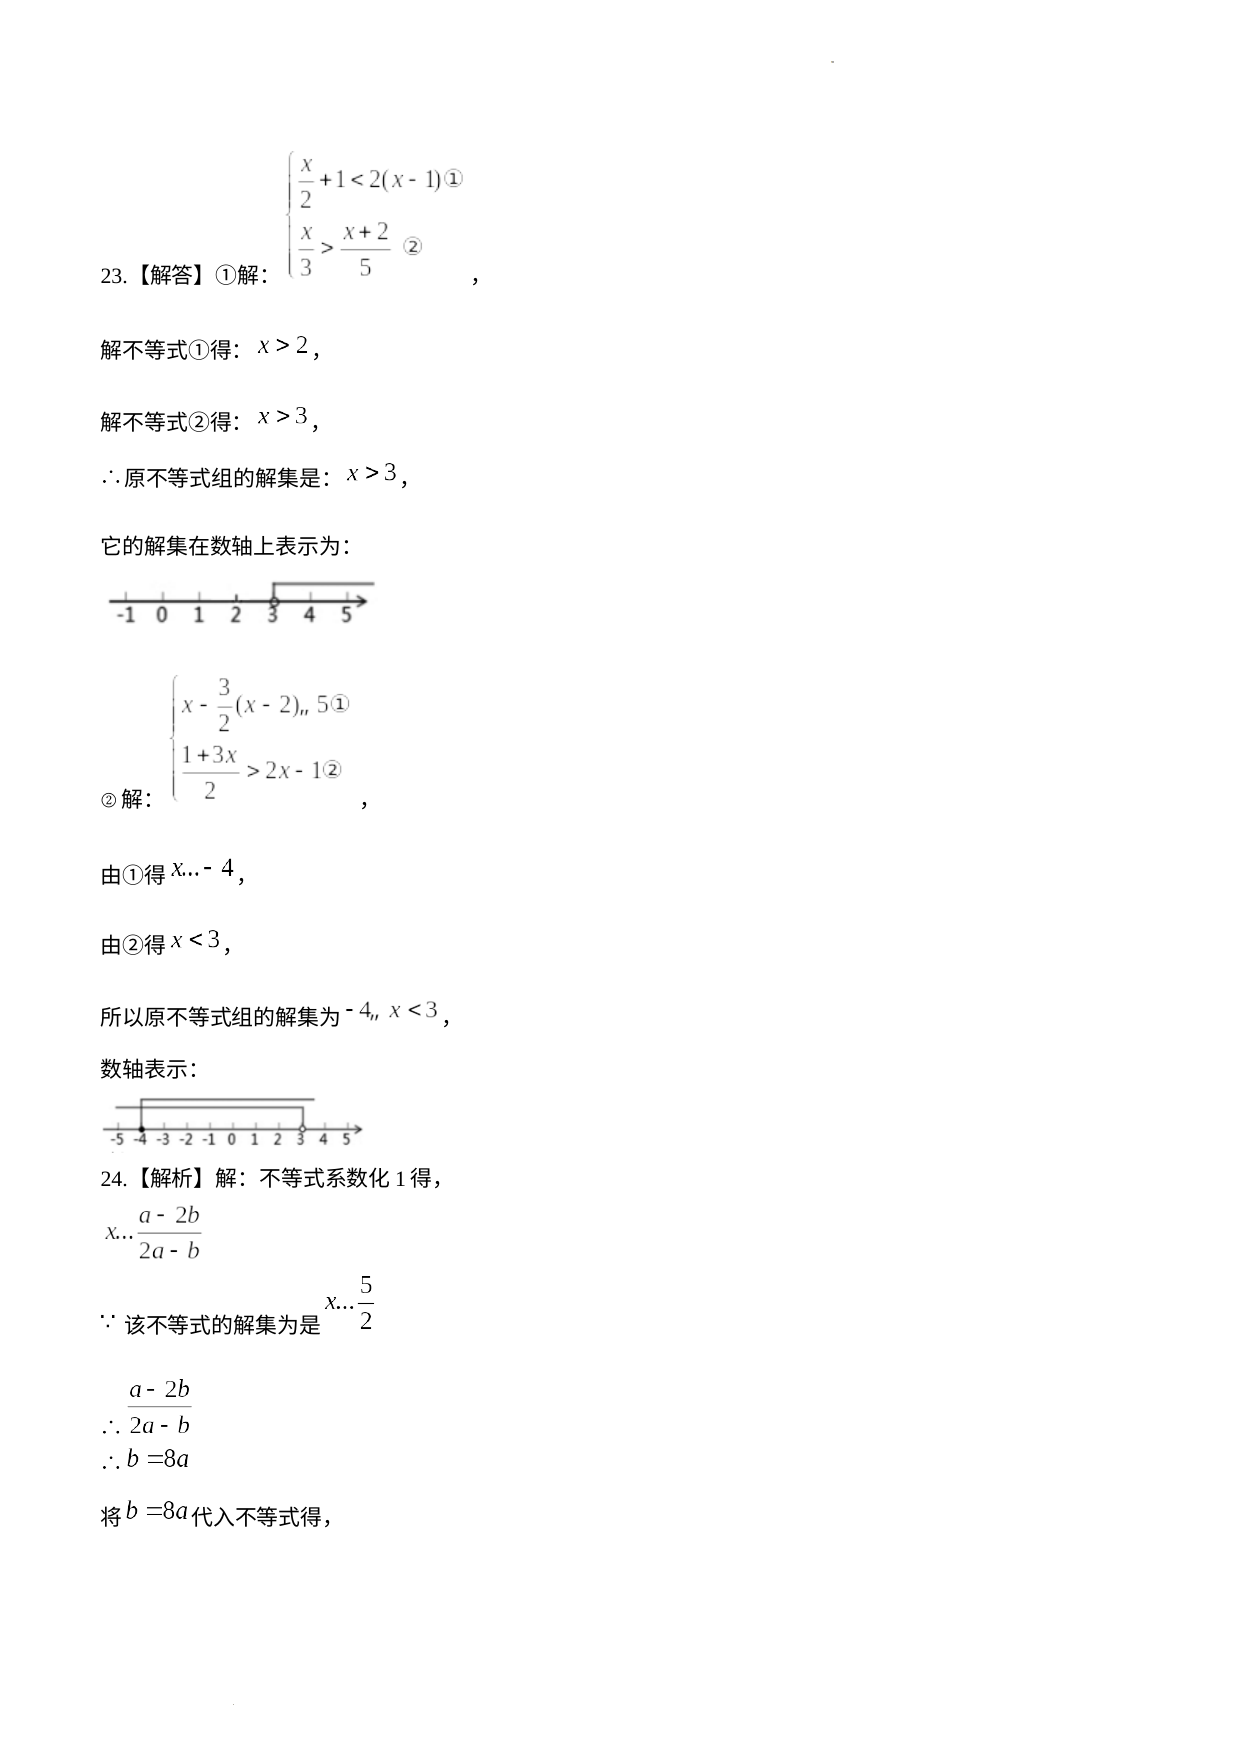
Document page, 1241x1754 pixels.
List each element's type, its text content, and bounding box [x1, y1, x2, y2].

text 原不等式组的解集是：， [100, 457, 1140, 522]
text 解不等式②得：， [100, 386, 1140, 451]
text 解不等式①得：， [100, 314, 1140, 379]
text ②解：， [100, 669, 1140, 832]
picture [100, 1090, 367, 1153]
text 所以原不等式组的解集为， [100, 981, 1140, 1046]
text 由②得， [100, 909, 1140, 974]
text 该不等式的解集为是 [100, 1269, 1140, 1367]
text 数轴表示： [100, 1052, 1140, 1084]
text 23.【解答】①解：， [100, 146, 1140, 308]
text 24.【解析】解：不等式系数化1得， [100, 1161, 1140, 1193]
text 由①得， [100, 838, 1140, 903]
text 将代入不等式得， [100, 1481, 1140, 1546]
text 它的解集在数轴上表示为： [100, 528, 1140, 561]
picture [100, 567, 378, 636]
